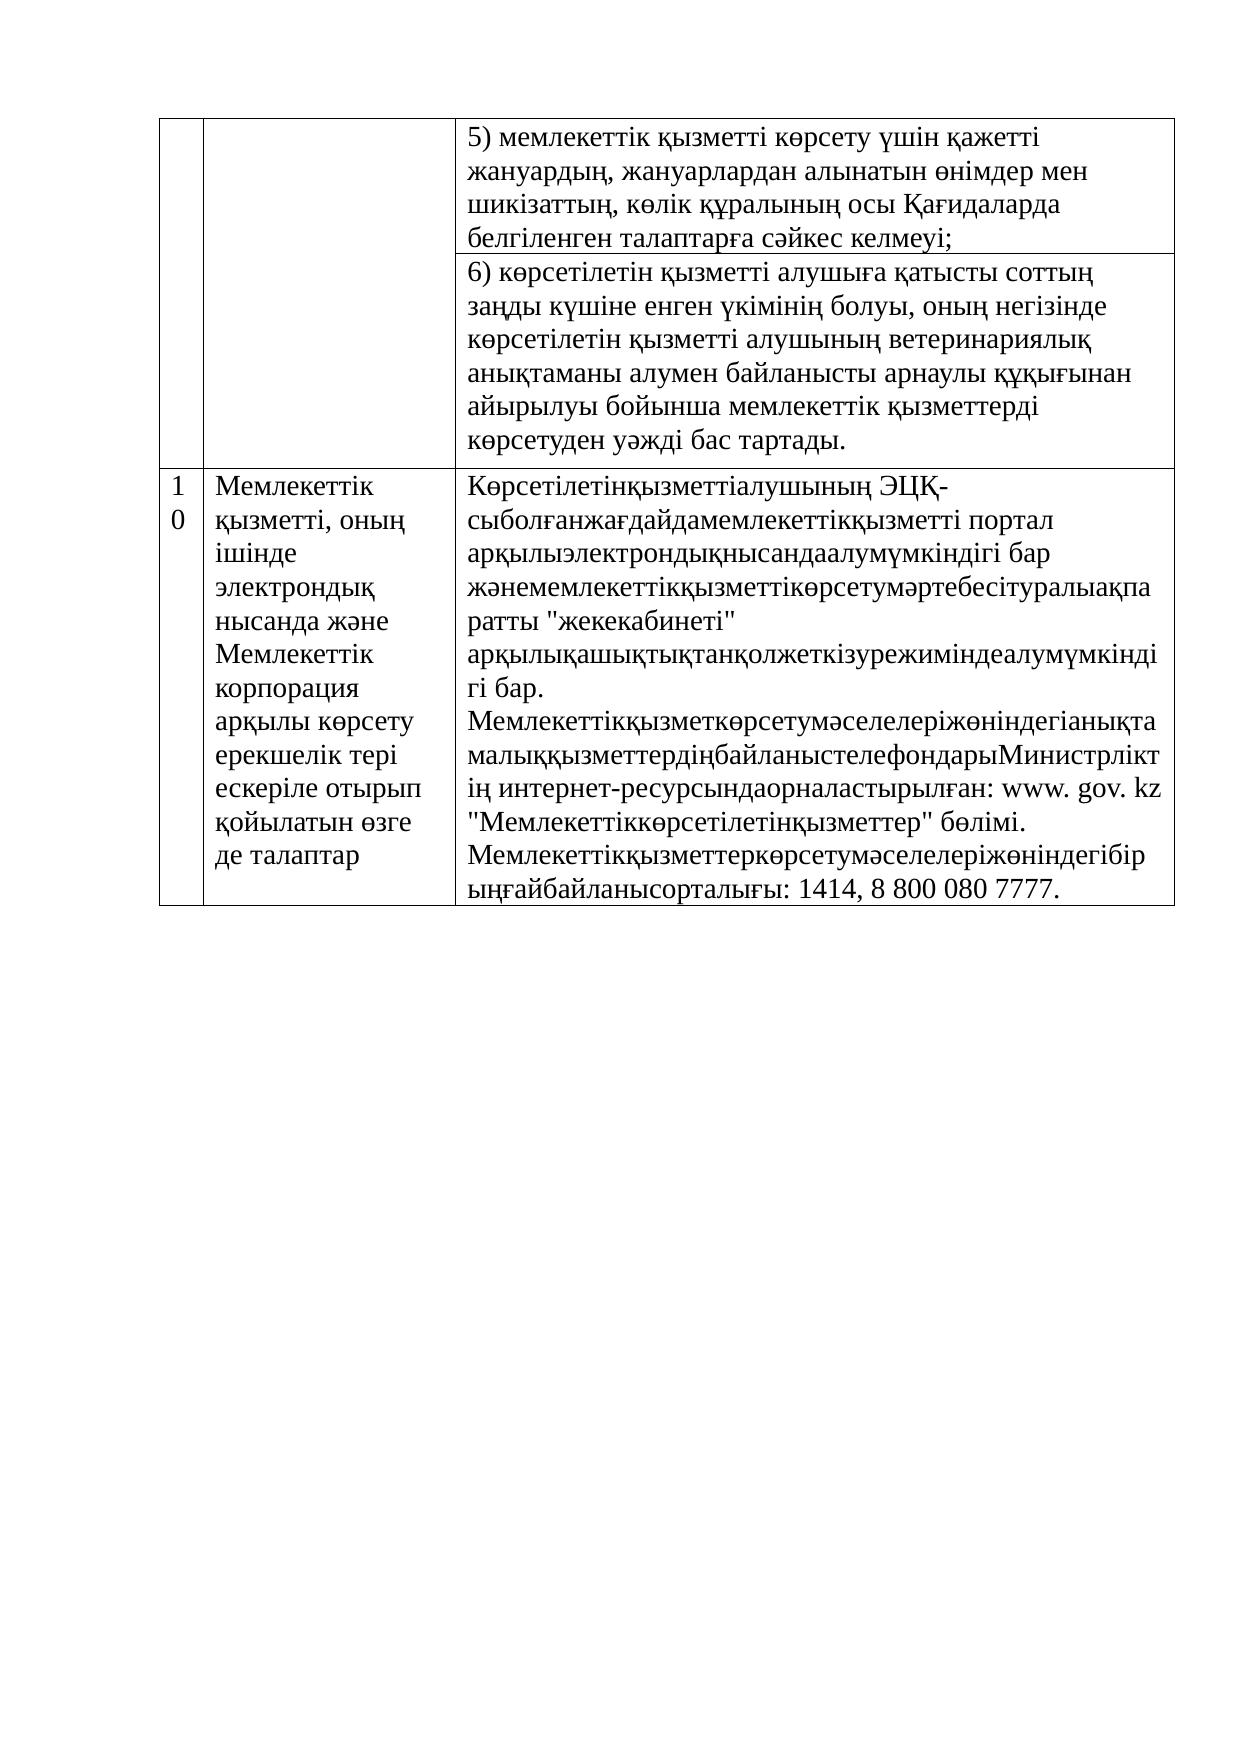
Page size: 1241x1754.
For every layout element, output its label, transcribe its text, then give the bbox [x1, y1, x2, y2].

table_cell 5) мемлекеттік қызметті көрсету үшін қажетті жануардың, жануарлардан алынатын өнімдер мен шикізаттың, көлік құралының осы Қағидаларда белгіленген талаптарға сәйкес келмеуі; [456, 119, 1174, 253]
table_cell Көрсетілетінқызметтіалушының ЭЦҚ-сыболғанжағдайдамемлекеттікқызметті портал арқылыэлектрондықнысандаалумүмкіндігі бар жәнемемлекеттікқызметтікөрсетумәртебесітуралыақпаратты "жекекабинеті" арқылықашықтықтанқолжеткізурежиміндеалумүмкіндігі бар. МемлекеттікқызметкөрсетумәселелеріжөніндегіанықтамалыққызметтердіңбайланыстелефондарыМинистрліктің интернет-ресурсындаорналастырылған: www. gov. kz "Мемлекеттіккөрсетілетінқызметтер" бөлімі. Мемлекеттікқызметтеркөрсетумәселелеріжөніндегібірыңғайбайланысорталығы: 1414, 8 800 080 7777. [456, 469, 1174, 904]
table_cell 6) көрсетілетін қызметті алушыға қатысты соттың заңды күшіне енген үкімінің болуы, оның негізінде көрсетілетін қызметті алушының ветеринариялық анықтаманы алумен байланысты арнаулы құқығынан айырылуы бойынша мемлекеттік қызметтерді көрсетуден уәжді бас тартады. [456, 254, 1174, 467]
table_cell Мемлекеттік қызметті, оның ішінде электрондық нысанда және Мемлекеттік корпорация арқылы көрсету ерекшелік тері ескеріле отырып қойылатын өзге де талаптар [204, 469, 455, 904]
table_cell 10 [160, 469, 203, 904]
